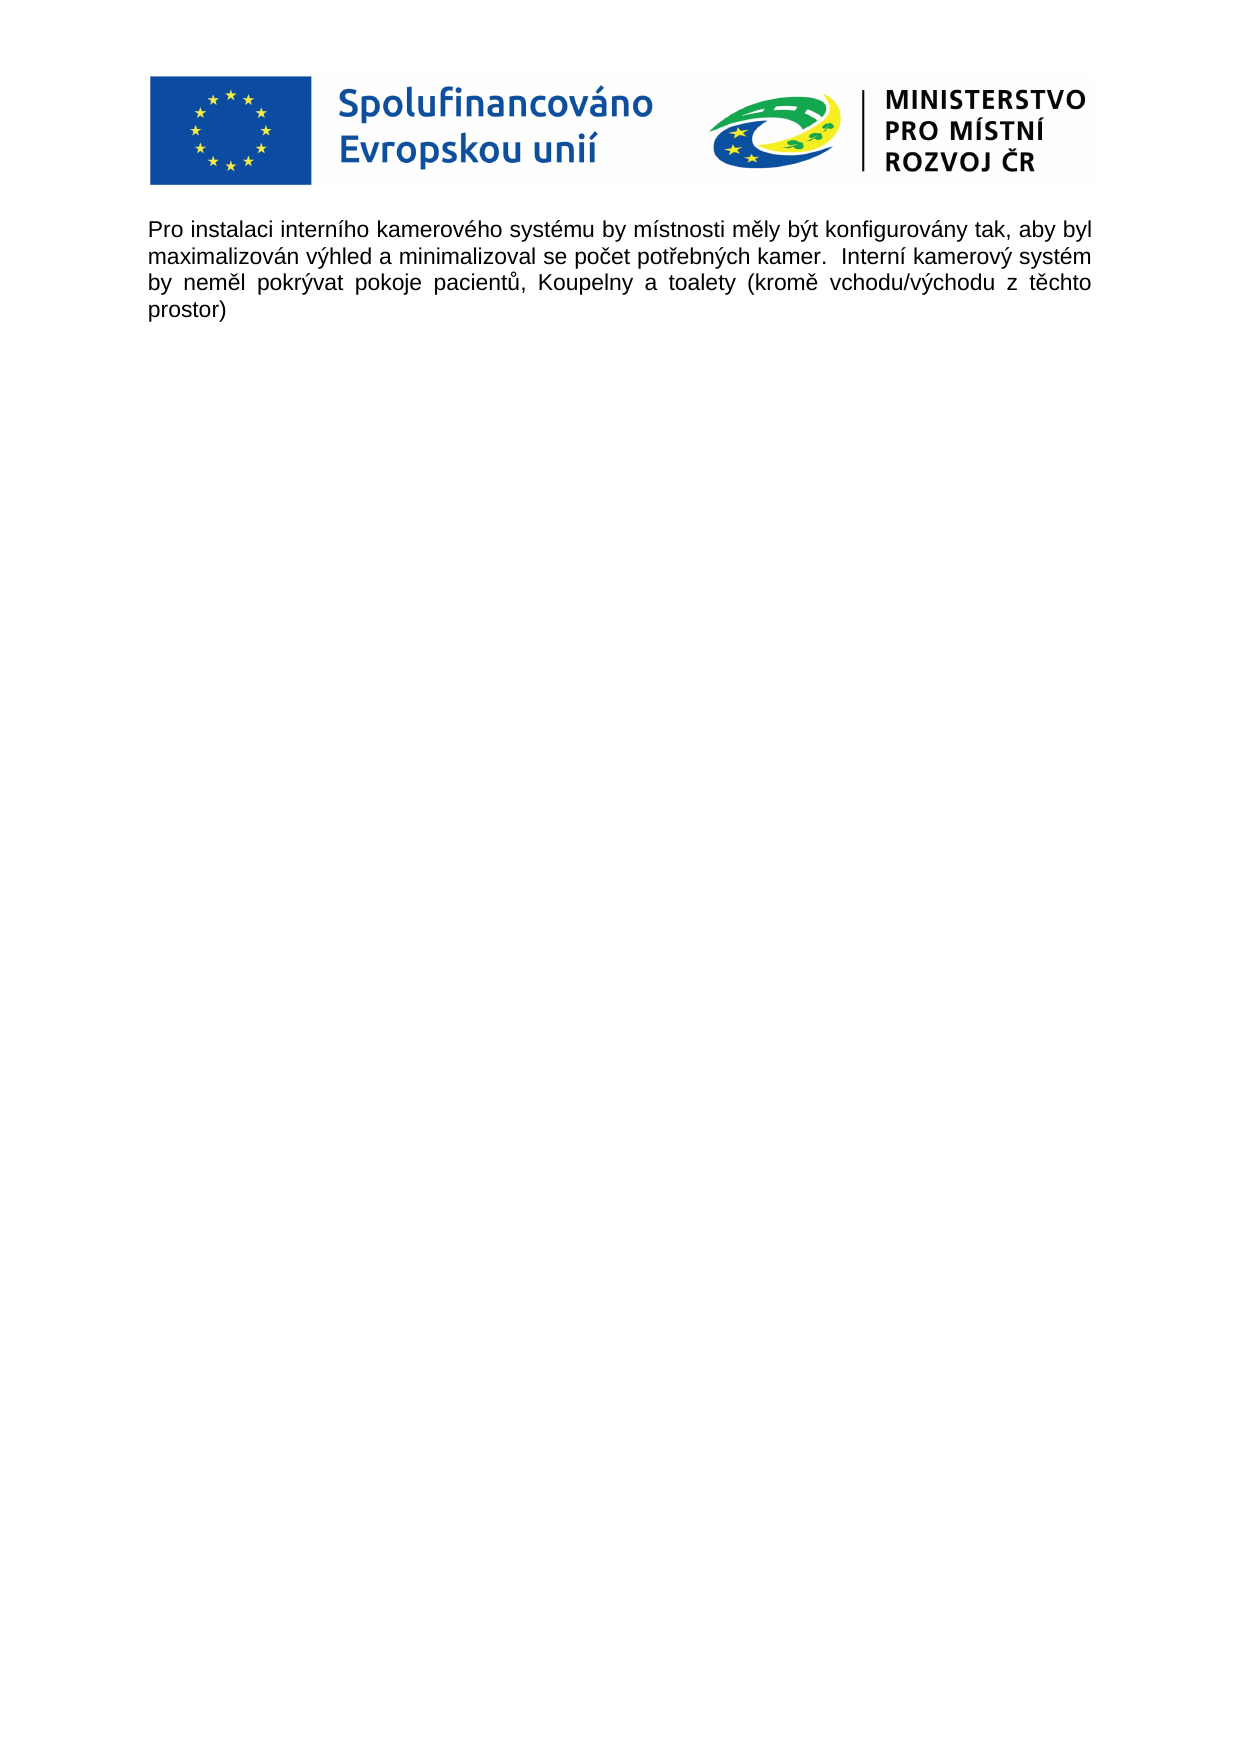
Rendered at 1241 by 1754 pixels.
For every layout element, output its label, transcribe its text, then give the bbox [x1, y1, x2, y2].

text Pro instalaci interního kamerového systému by místnosti měly být konfigurovány tak, aby byl maximalizován výhled a minimalizoval se počet potřebných kamer. Interní kamerový systém by neměl pokrývat pokoje pacientů, Koupelny a toalety (kromě vchodu/východu z těchto prostor) [148, 216, 1093, 322]
picture [147, 73, 1093, 188]
